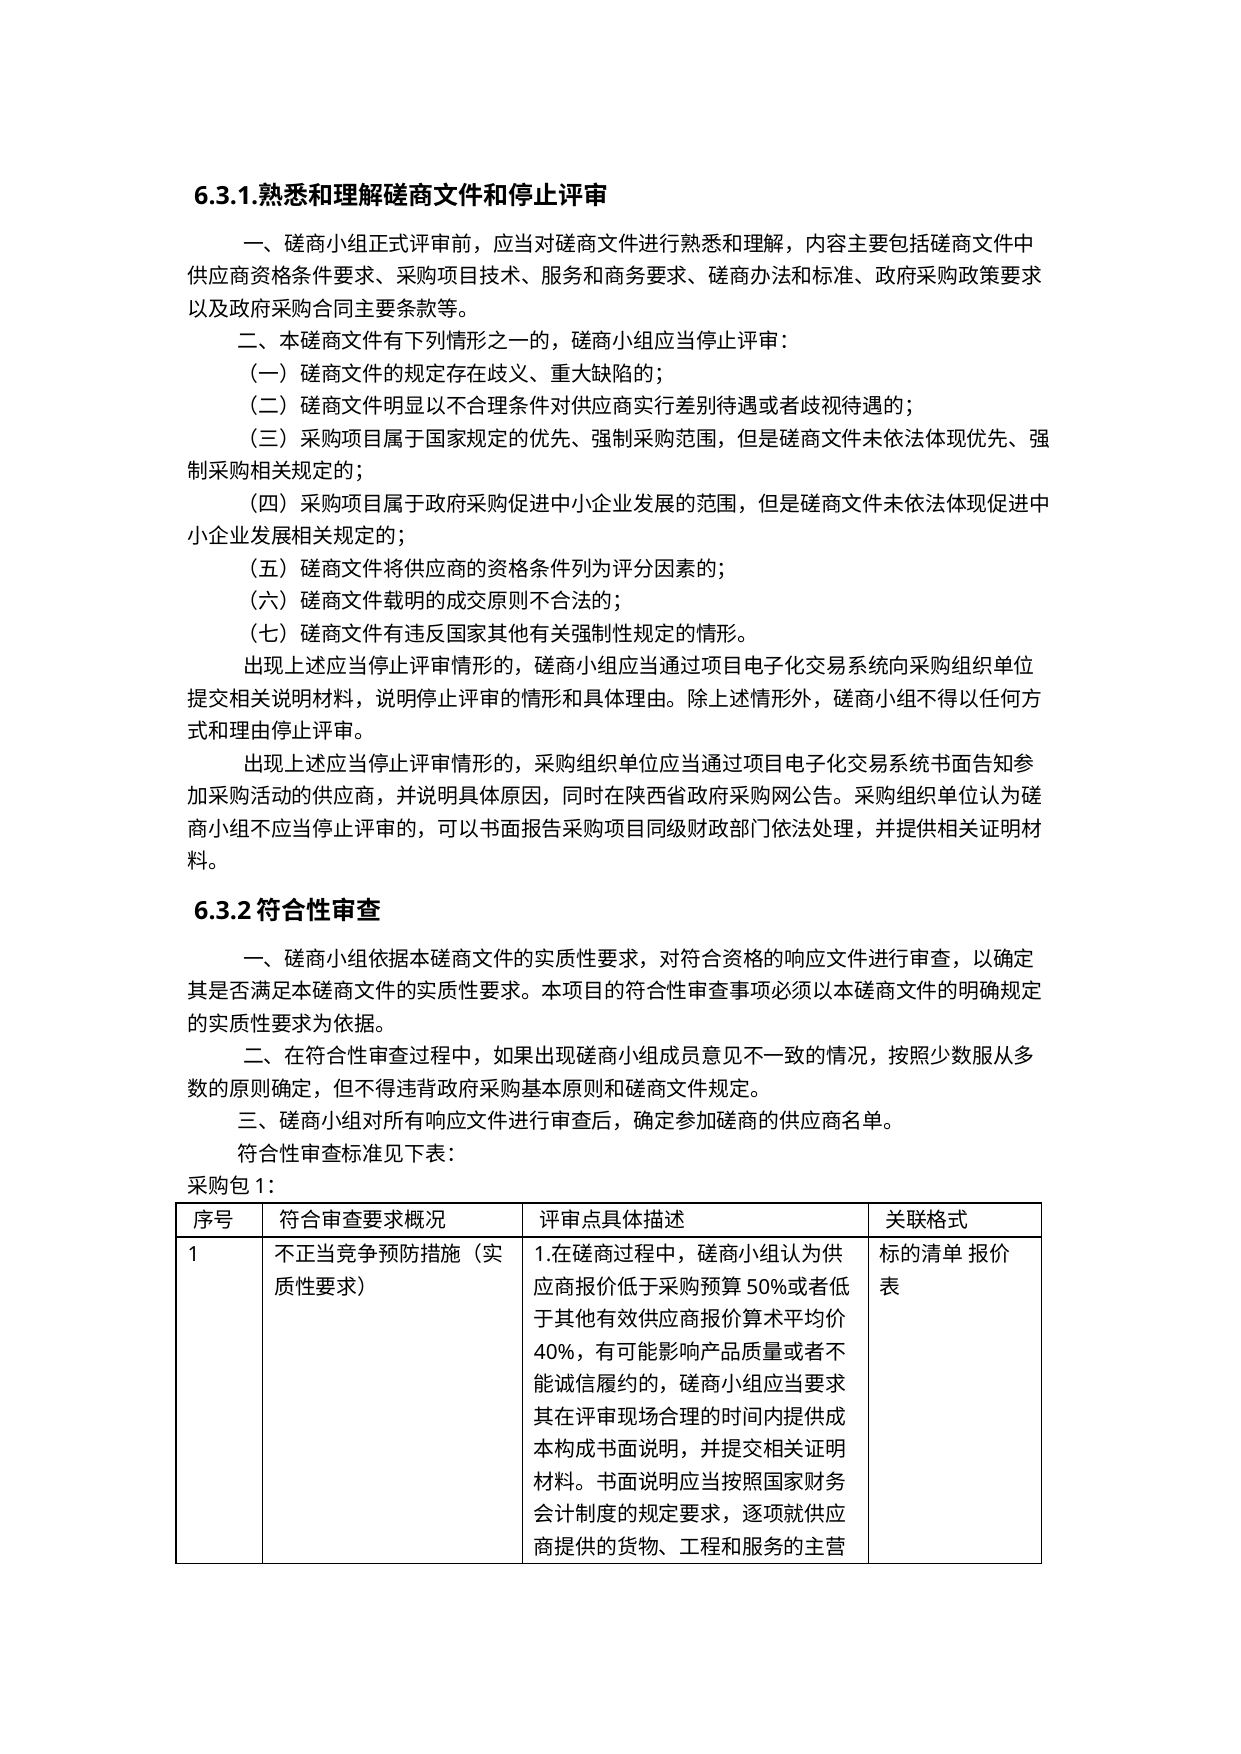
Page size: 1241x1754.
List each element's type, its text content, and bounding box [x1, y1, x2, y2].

text 出现上述应当停止评审情形的，磋商小组应当通过项目电子化交易系统向采购组织单位提交相关说明材料，说明停止评审的情形和具体理由。除上述情形外，磋商小组不得以任何方式和理由停止评审。 [187, 649, 1053, 747]
table_cell 不正当竞争预防措施（实质性要求） [263, 1238, 522, 1563]
table_header 符合审查要求概况 [263, 1204, 522, 1236]
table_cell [523, 1238, 868, 1563]
table_cell 1 [177, 1238, 262, 1563]
text （六）磋商文件载明的成交原则不合法的； [187, 584, 1053, 617]
table_cell 标的清单 报价表 [869, 1238, 1041, 1563]
text （五）磋商文件将供应商的资格条件列为评分因素的； [187, 552, 1053, 584]
text （一）磋商文件的规定存在歧义、重大缺陷的； [187, 357, 1053, 389]
text 6.3.2符合性审查 [187, 877, 1053, 942]
table_header 序号 [177, 1204, 262, 1236]
text （四）采购项目属于政府采购促进中小企业发展的范围，但是磋商文件未依法体现促进中小企业发展相关规定的； [187, 487, 1053, 552]
text 6.3.1.熟悉和理解磋商文件和停止评审 [187, 162, 1053, 227]
text 采购包1： [187, 1169, 1053, 1202]
table_header 评审点具体描述 [523, 1204, 868, 1236]
text （二）磋商文件明显以不合理条件对供应商实行差别待遇或者歧视待遇的； [187, 389, 1053, 422]
text （七）磋商文件有违反国家其他有关强制性规定的情形。 [187, 617, 1053, 649]
text （三）采购项目属于国家规定的优先、强制采购范围，但是磋商文件未依法体现优先、强制采购相关规定的； [187, 422, 1053, 487]
table_header 关联格式 [869, 1204, 1041, 1236]
text 一、磋商小组正式评审前，应当对磋商文件进行熟悉和理解，内容主要包括磋商文件中供应商资格条件要求、采购项目技术、服务和商务要求、磋商办法和标准、政府采购政策要求以及政府采购合同主要条款等。 [187, 227, 1053, 324]
text 符合性审查标准见下表： [187, 1137, 1053, 1169]
text 二、本磋商文件有下列情形之一的，磋商小组应当停止评审： [187, 324, 1053, 357]
text 二、在符合性审查过程中，如果出现磋商小组成员意见不一致的情况，按照少数服从多数的原则确定，但不得违背政府采购基本原则和磋商文件规定。 [187, 1039, 1053, 1104]
text 三、磋商小组对所有响应文件进行审查后，确定参加磋商的供应商名单。 [187, 1104, 1053, 1137]
text 出现上述应当停止评审情形的，采购组织单位应当通过项目电子化交易系统书面告知参加采购活动的供应商，并说明具体原因，同时在陕西省政府采购网公告。采购组织单位认为磋商小组不应当停止评审的，可以书面报告采购项目同级财政部门依法处理，并提供相关证明材料。 [187, 747, 1053, 877]
text 一、磋商小组依据本磋商文件的实质性要求，对符合资格的响应文件进行审查，以确定其是否满足本磋商文件的实质性要求。本项目的符合性审查事项必须以本磋商文件的明确规定的实质性要求为依据。 [187, 942, 1053, 1039]
